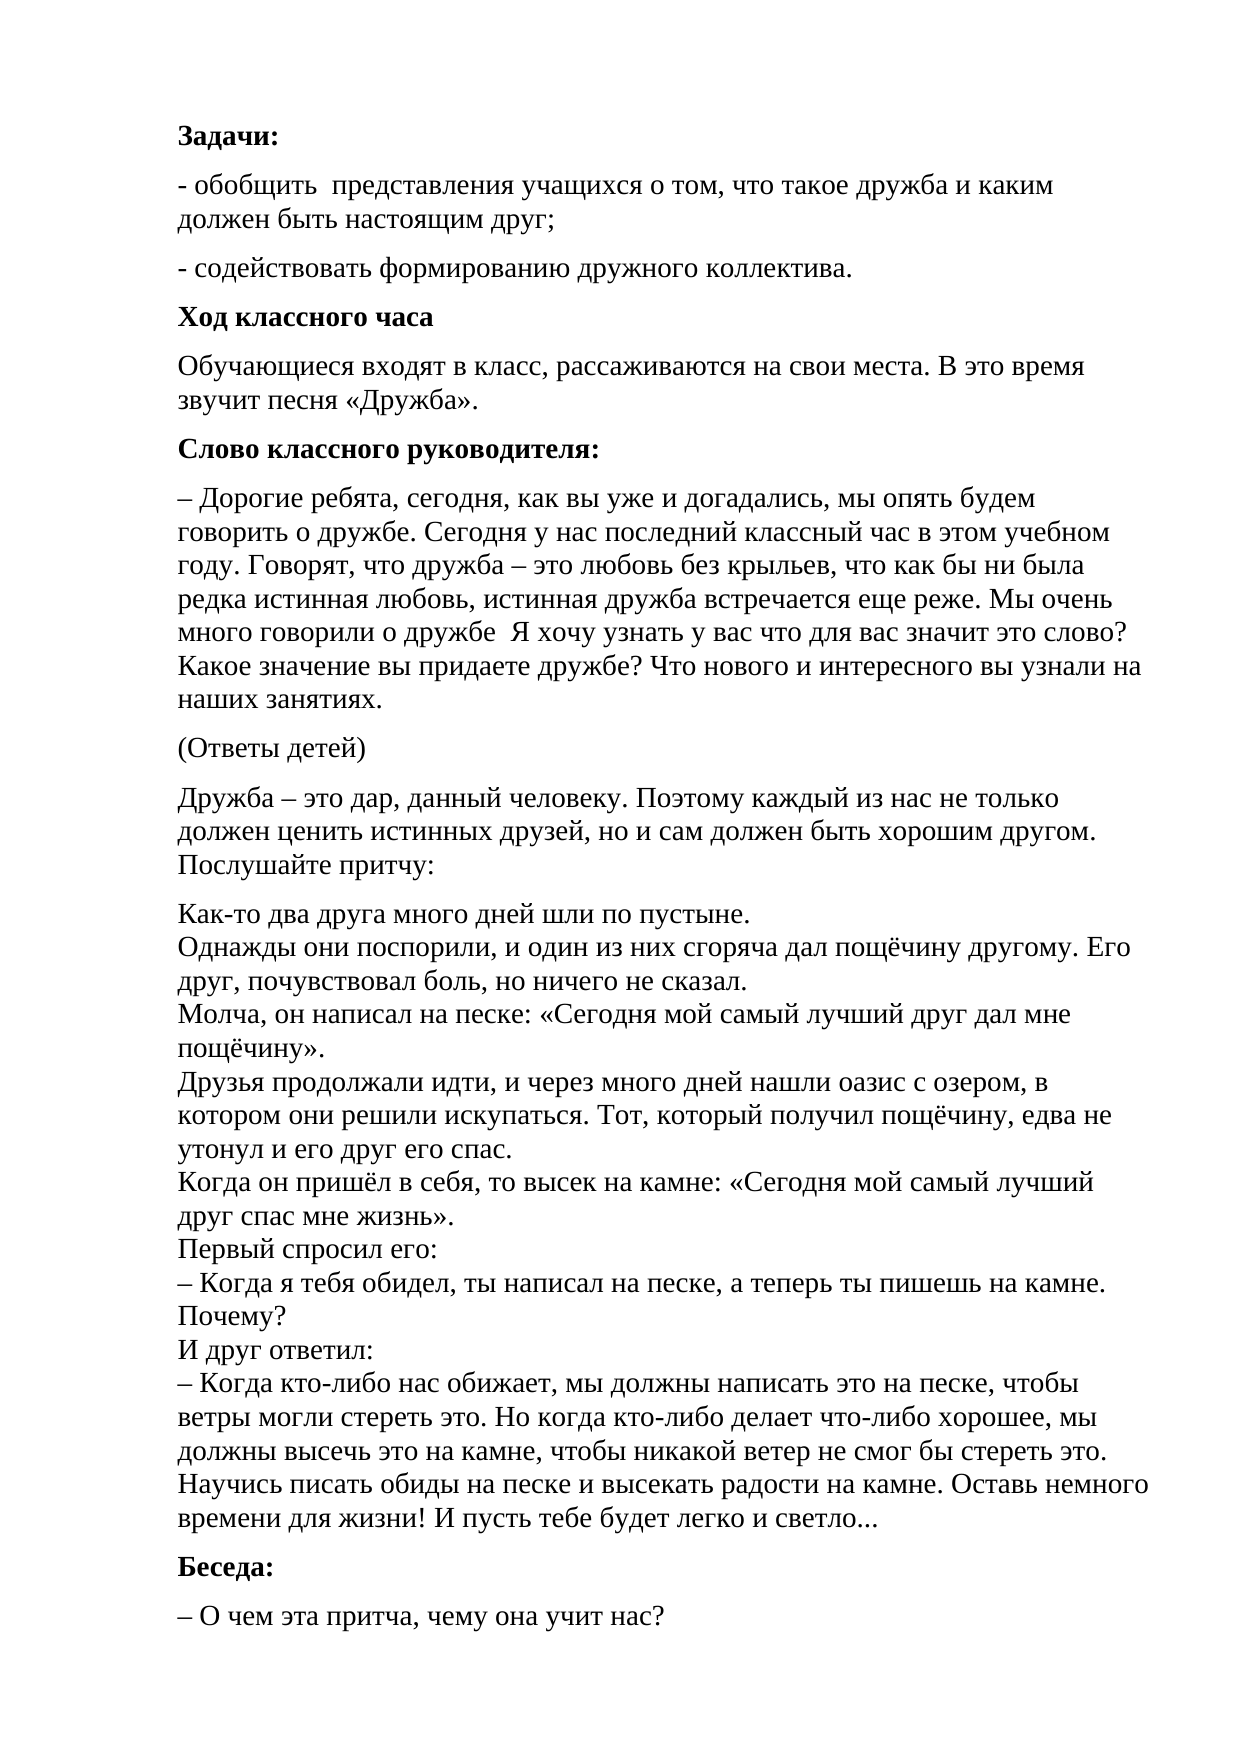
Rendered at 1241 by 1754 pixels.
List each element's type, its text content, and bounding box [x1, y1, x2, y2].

text Слово классного руководителя: [177, 677, 1152, 710]
text Цель: [177, 167, 1152, 201]
text Ход классного часа [177, 545, 1152, 578]
text (Ответы детей) [177, 976, 1152, 1010]
text Обучающиеся входят в класс, рассаживаются на свои места. В это время звучит песня «Дружба». [177, 594, 1152, 661]
text - обобщить представления учащихся о том, что такое дружба и каким должен быть настоящим друг; [177, 413, 1152, 480]
text - содействовать формированию дружного коллектива. [177, 496, 1152, 529]
text - обобщение знаний о дружбе полученных в течении учебного года; [177, 216, 1152, 250]
text Задачи: [177, 364, 1152, 397]
text - самовоспитание личности ребенка; [177, 266, 1152, 299]
text - воспитание культуры общения, взаимоуважения; [177, 315, 1152, 348]
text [177, 1142, 1152, 1611]
text Дружба – это дар, данный человеку. Поэтому каждый из нас не только должен ценить истинных друзей, но и сам должен быть хорошим другом. Послушайте притчу: [177, 1026, 1152, 1126]
text «Дружбой дорожить умей» [177, 118, 1152, 152]
text – Дорогие ребята, сегодня, как вы уже и догадались, мы опять будем говорить о дружбе. Сегодня у нас последний классный час в этом учебном году. Говорят, что дружба – это любовь без крыльев, что как бы ни была редка истинная любовь, истинная дружба встречается еще реже. Мы очень много говорили о дружбе Я хочу узнать у вас что для вас значит это слово? Какое значение вы придаете дружбе? Что нового и интересного вы узнали на наших занятиях. [177, 726, 1152, 961]
